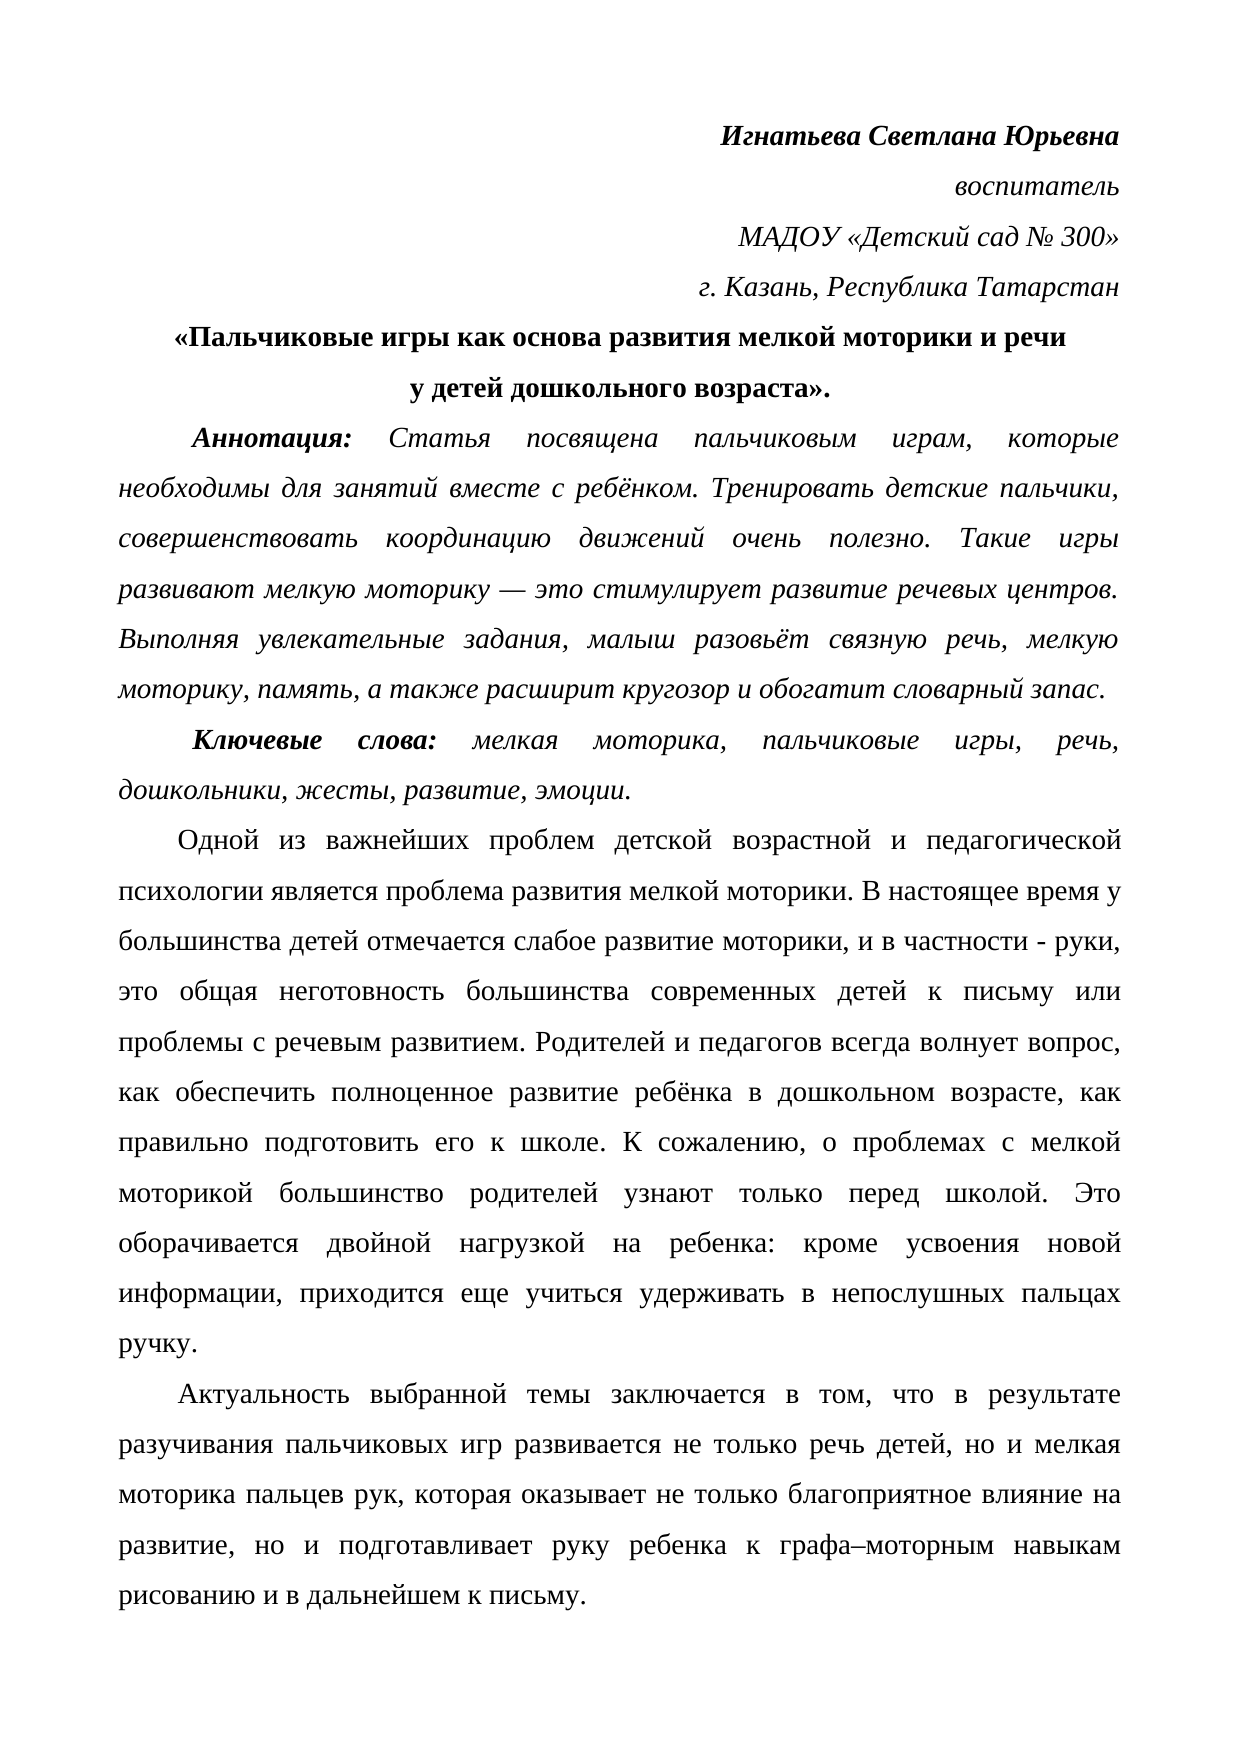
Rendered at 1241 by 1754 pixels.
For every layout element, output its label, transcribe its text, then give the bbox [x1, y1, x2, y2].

text Аннотация: Статья посвящена пальчиковым играм, которые необходимы для занятий вместе с ребёнком. Тренировать детские пальчики, совершенствовать координацию движений очень полезно. Такие игры развивают мелкую моторику — это стимулирует развитие речевых центров. Выполняя увлекательные задания, малыш разовьёт связную речь, мелкую моторику, память, а также расширит кругозор и обогатит словарный запас. [118, 420, 1122, 705]
text Актуальность выбранной темы заключается в том, что в результате разучивания пальчиковых игр развивается не только речь детей, но и мелкая моторика пальцев рук, которая оказывает не только благоприятное влияние на развитие, но и подготавливает руку ребенка к графа–моторным навыкам рисованию и в дальнейшем к письму. [118, 1376, 1122, 1611]
text «Пальчиковые игры как основа развития мелкой моторики и речи [118, 319, 1122, 353]
text у детей дошкольного возраста». [118, 370, 1122, 403]
text Игнатьева Светлана Юрьевна воспитатель МАДОУ «Детский сад № 300» г. Казань, Республика Татарстан [118, 118, 1122, 303]
text Одной из важнейших проблем детской возрастной и педагогической психологии является проблема развития мелкой моторики. В настоящее время у большинства детей отмечается слабое развитие моторики, и в частности - руки, это общая неготовность большинства современных детей к письму или проблемы с речевым развитием. Родителей и педагогов всегда волнует вопрос, как обеспечить полноценное развитие ребёнка в дошкольном возрасте, как правильно подготовить его к школе. К сожалению, о проблемах с мелкой моторикой большинство родителей узнают только перед школой. Это оборачивается двойной нагрузкой на ребенка: кроме усвоения новой информации, приходится еще учиться удерживать в непослушных пальцах ручку. [118, 822, 1122, 1359]
text Ключевые слова: мелкая моторика, пальчиковые игры, речь, дошкольники, жесты, развитие, эмоции. [118, 722, 1122, 806]
